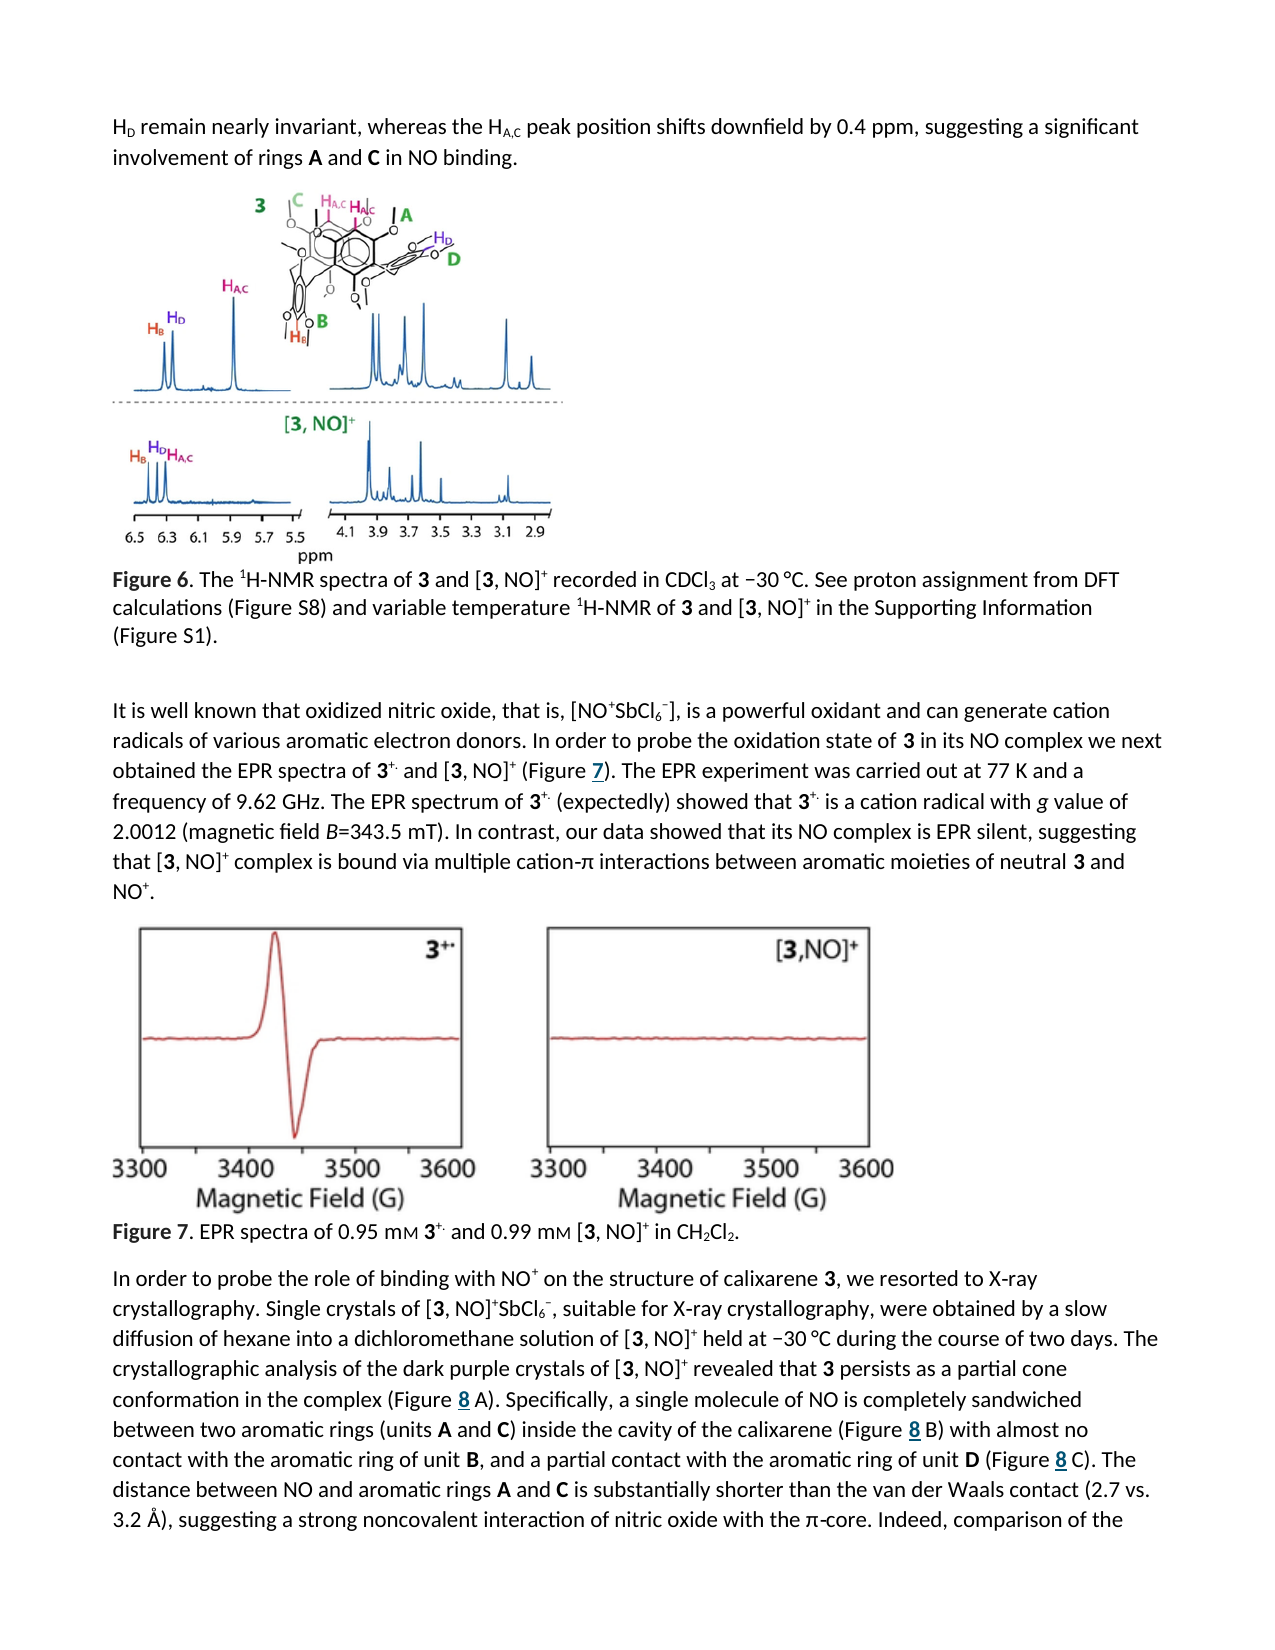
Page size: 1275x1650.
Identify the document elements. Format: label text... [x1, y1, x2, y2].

text Figure 6. The 1H‐NMR spectra of 3 and [3, NO]+ recorded in CDCl3 at −30 °C. See proton assignment from DFT calculations (Figure S8) and variable temperature 1H‐NMR of 3 and [3, NO]+ in the Supporting Information (Figure S1). [112, 565, 1162, 649]
text Figure 7. EPR spectra of 0.95 mm 3+. and 0.99 mm [3, NO]+ in CH2Cl2. [112, 1217, 1162, 1245]
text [112, 112, 1162, 171]
picture [112, 924, 894, 1215]
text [112, 1264, 1162, 1534]
picture [112, 189, 563, 564]
text It is well known that oxidized nitric oxide, that is, [NO+SbCl6−], is a powerful oxidant and can generate cation radicals of various aromatic electron donors. In order to probe the oxidation state of 3 in its NO complex we next obtained the EPR spectra of 3+. and [3, NO]+ (Figure 7). The EPR experiment was carried out at 77 K and a frequency of 9.62 GHz. The EPR spectrum of 3+. (expectedly) showed that 3+. is a cation radical with g value of 2.0012 (magnetic field B=343.5 mT). In contrast, our data showed that its NO complex is EPR silent, suggesting that [3, NO]+ complex is bound via multiple cation‐π interactions between aromatic moieties of neutral 3 and NO+. [112, 696, 1162, 906]
